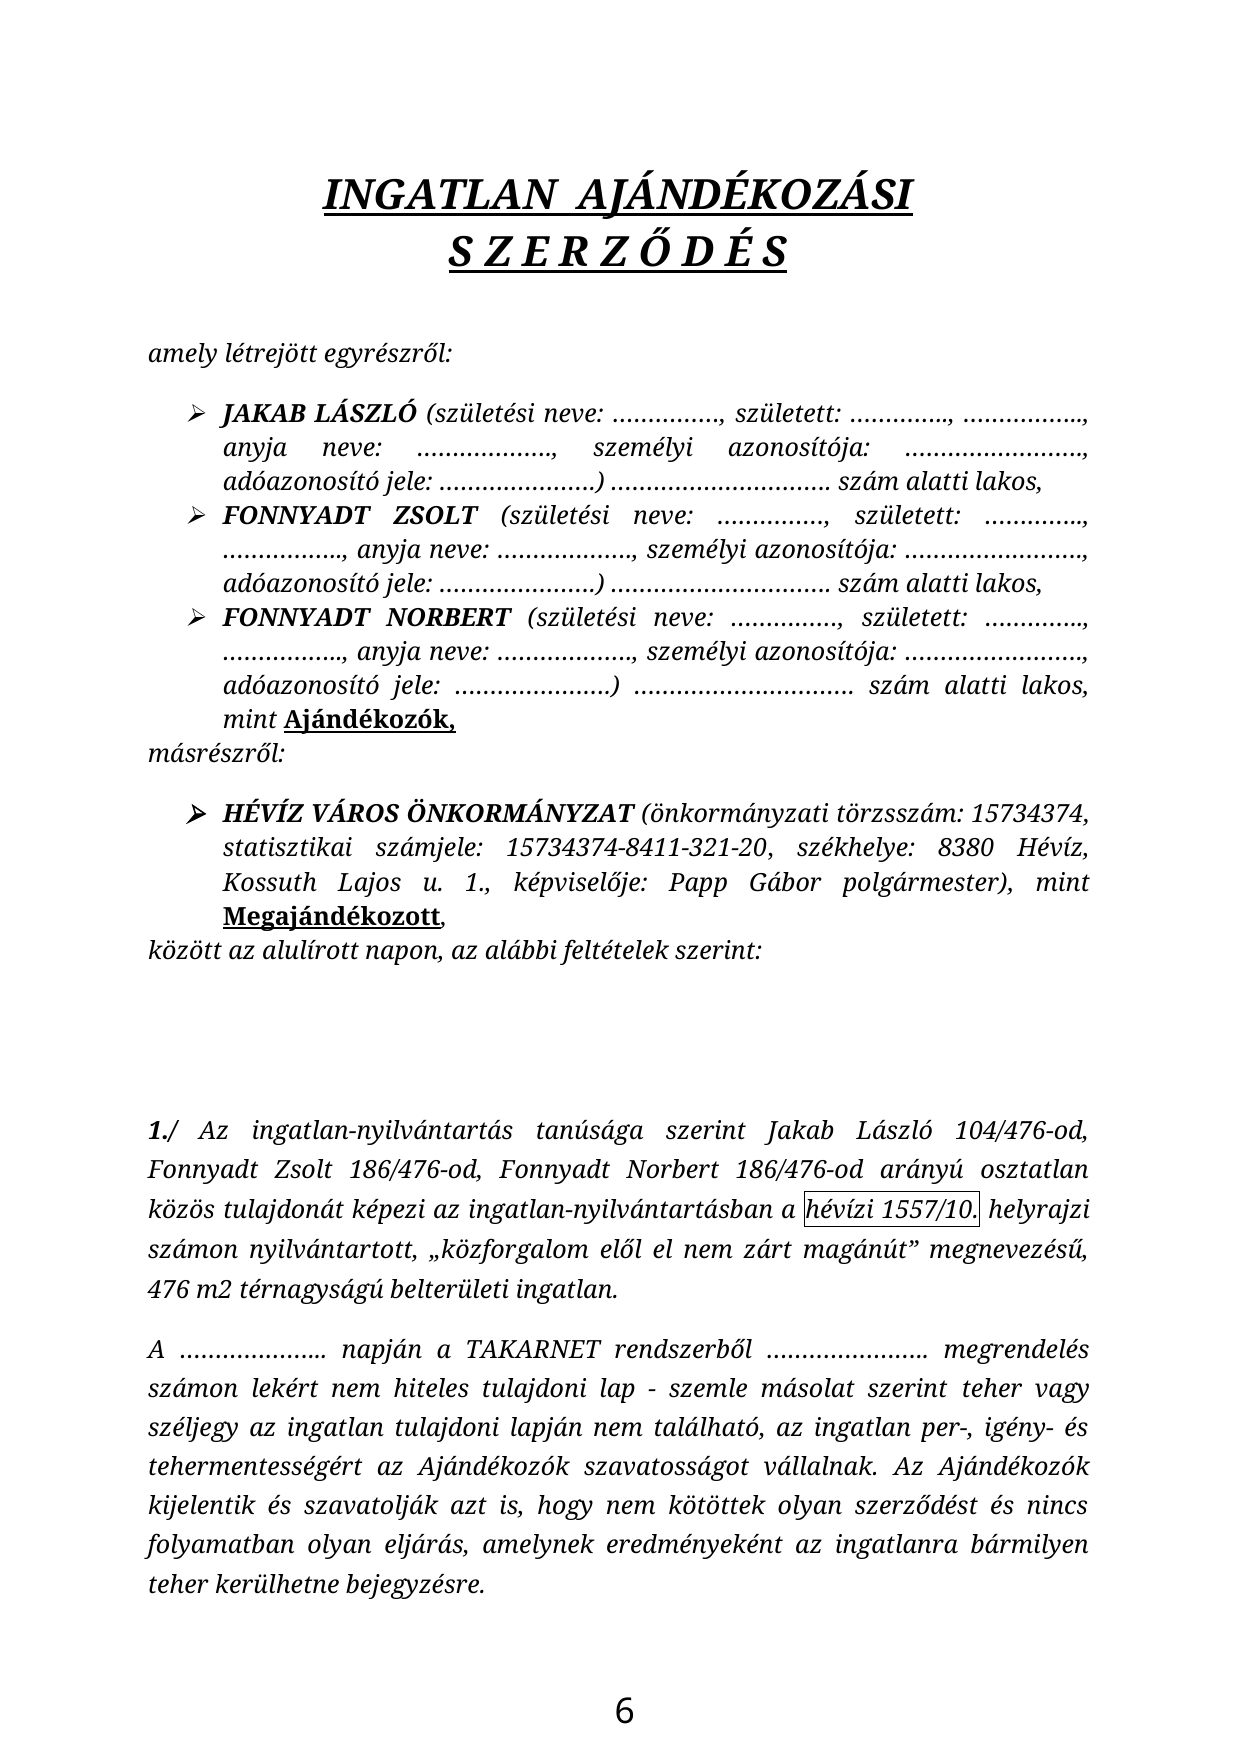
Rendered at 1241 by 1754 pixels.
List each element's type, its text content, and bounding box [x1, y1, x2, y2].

title INGATLAN AJÁNDÉKOZÁSI [148, 165, 1093, 222]
title S Z E R Z Ő D É S [148, 222, 1093, 279]
text A ………………... napján a TAKARNET rendszerből ………………….. megrendelés számon lekért nem hiteles tulajdoni lap - szemle másolat szerint teher vagy széljegy az ingatlan tulajdoni lapján nem található, az ingatlan per-, igény- és tehermentességért az Ajándékozók szavatosságot vállalnak. Az Ajándékozók kijelentik és szavatolják azt is, hogy nem kötöttek olyan szerződést és nincs folyamatban olyan eljárás, amelynek eredményeként az ingatlanra bármilyen teher kerülhetne bejegyzésre. [148, 1331, 1093, 1600]
list FONNYADT NORBERT (születési neve: ……………, született: ………….., …………….., anyja neve: ………………., személyi azonosítója: ……………………., adóazonosító jele: ………………….) …………………………. szám alatti lakos, mint Ajándékozók, [185, 600, 1093, 736]
list HÉVÍZ VÁROS ÖNKORMÁNYZAT (önkormányzati törzsszám: 15734374, statisztikai számjele: 15734374-8411-321-20, székhelye: 8380 Hévíz, Kossuth Lajos u. 1., képviselője: Papp Gábor polgármester), mint Megajándékozott, [185, 796, 1093, 932]
text másrészről: [148, 736, 1093, 770]
text amely létrejött egyrészről: [148, 335, 1093, 369]
text 1./ Az ingatlan-nyilvántartás tanúsága szerint Jakab László 104/476-od, Fonnyadt Zsolt 186/476-od, Fonnyadt Norbert 186/476-od arányú osztatlan közös tulajdonát képezi az ingatlan-nyilvántartásban a hévízi 1557/10. helyrajzi számon nyilvántartott, „közforgalom elől el nem zárt magánút” megnevezésű, térnagyságú belterületi ingatlan. [148, 1112, 1093, 1305]
list FONNYADT ZSOLT (születési neve: ……………, született: ………….., …………….., anyja neve: ………………., személyi azonosítója: ……………………., adóazonosító jele: ………………….) …………………………. szám alatti lakos, [185, 498, 1093, 600]
list JAKAB LÁSZLÓ (születési neve: ……………, született: ………….., …………….., anyja neve: ………………., személyi azonosítója: ……………………., adóazonosító jele: ………………….) …………………………. szám alatti lakos, [185, 395, 1093, 498]
text között az alulírott napon, az alábbi feltételek szerint: [148, 932, 1093, 966]
